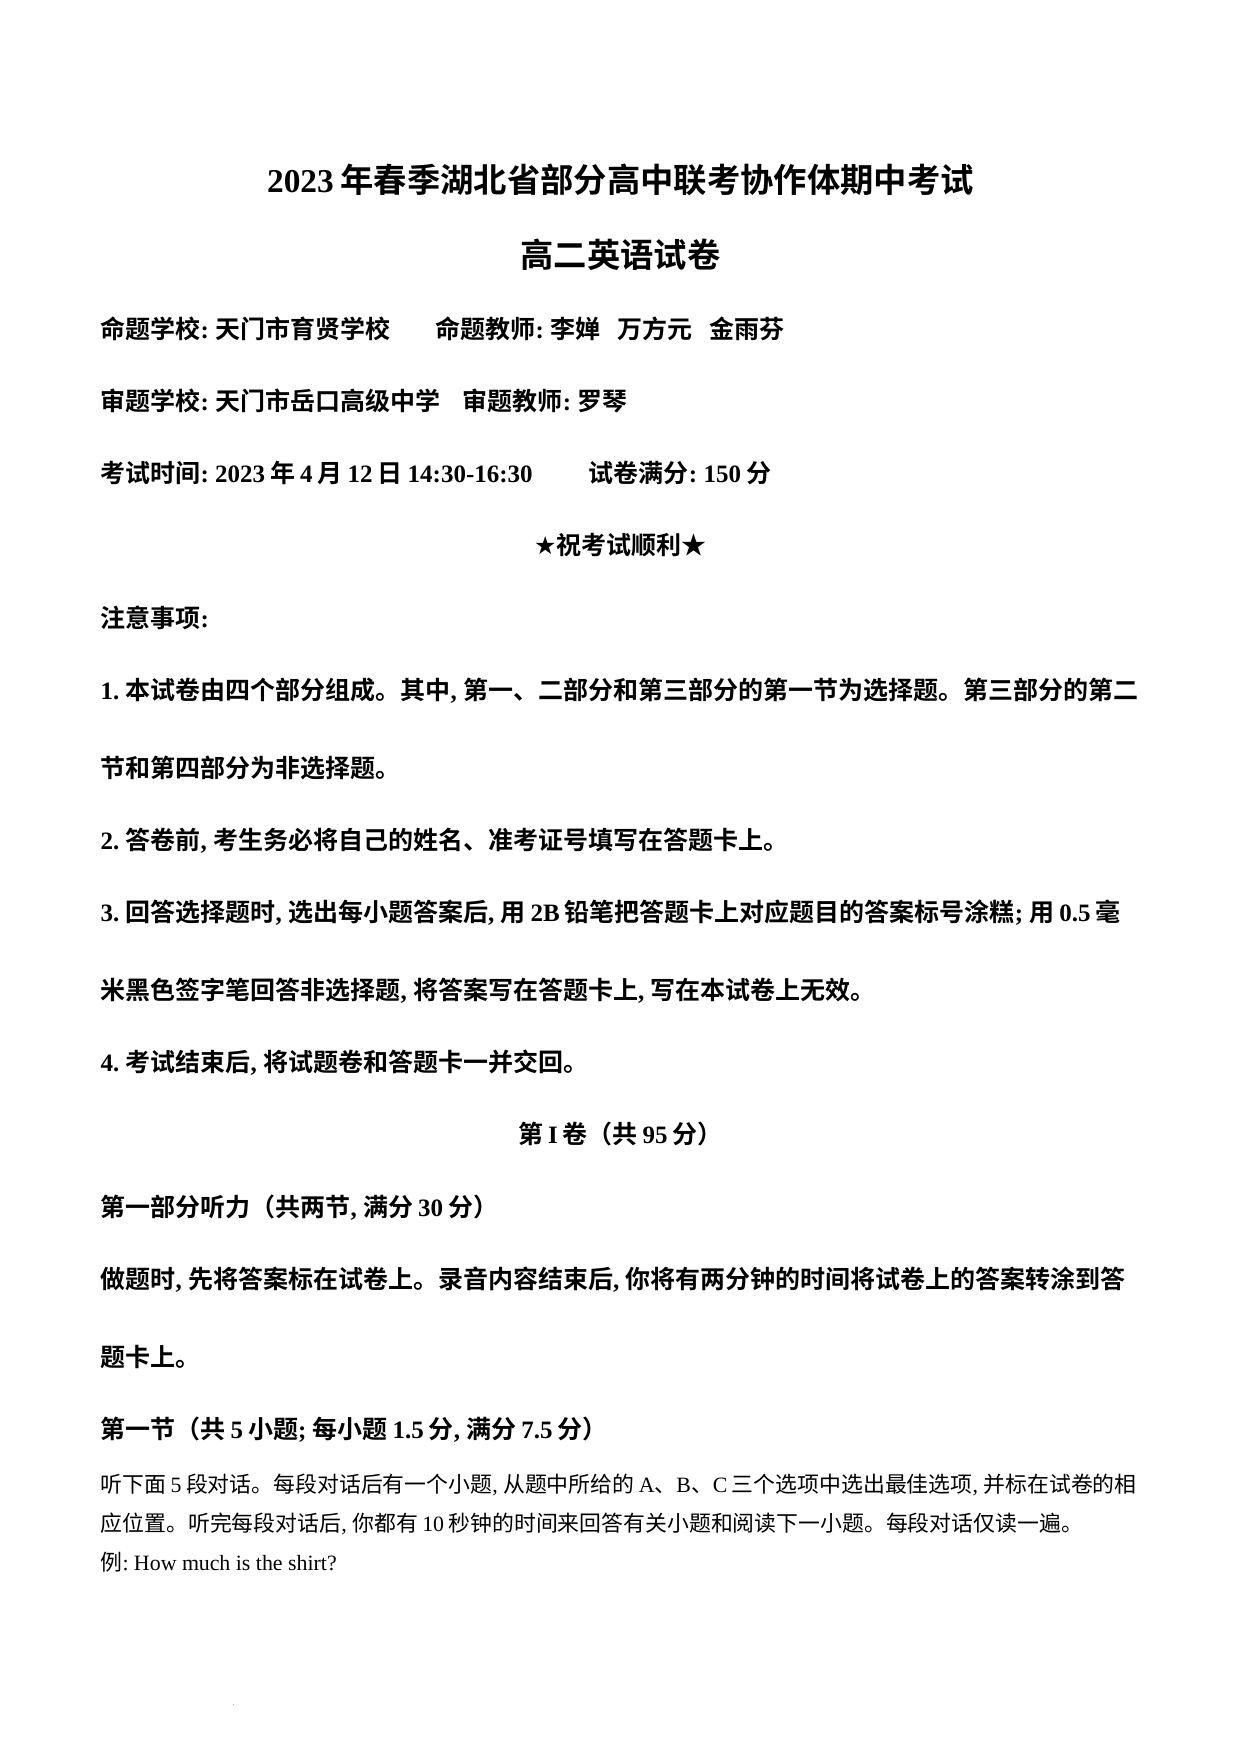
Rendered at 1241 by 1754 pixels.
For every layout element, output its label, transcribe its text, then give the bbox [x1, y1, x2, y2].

text 1. 本试卷由四个部分组成。其中, 第一、二部分和第三部分的第一节为选择题。第三部分的第二节和第四部分为非选择题。 [100, 656, 1140, 799]
text 高二英语试卷 [100, 220, 1140, 285]
text 2023年春季湖北省部分高中联考协作体期中考试 [100, 146, 1140, 211]
text 注意事项: [100, 584, 1140, 649]
text 例: How much is the shirt? [100, 1545, 1140, 1577]
text 听下面5段对话。每段对话后有一个小题, 从题中所给的A、B、C三个选项中选出最佳选项, 并标在试卷的相应位置。听完每段对话后, 你都有10秒钟的时间来回答有关小题和阅读下一小题。每段对话仅读一遍。 [100, 1467, 1140, 1538]
text 第一部分听力（共两节, 满分30分） [100, 1173, 1140, 1238]
text 第一节（共5小题; 每小题1.5分, 满分7.5分） [100, 1395, 1140, 1460]
text 2. 答卷前, 考生务必将自己的姓名、准考证号填写在答题卡上。 [100, 806, 1140, 871]
text 第I卷（共95分） [100, 1100, 1140, 1165]
text 3. 回答选择题时, 选出每小题答案后, 用2B铅笔把答题卡上对应题目的答案标号涂糕; 用0.5毫米黑色签字笔回答非选择题, 将答案写在答题卡上, 写在本试卷上无效。 [100, 878, 1140, 1021]
text 审题学校: 天门市岳口高级中学 审题教师: 罗琴 [100, 367, 1140, 432]
text 命题学校: 天门市育贤学校 命题教师: 李婵 万方元 金雨芬 [100, 295, 1140, 360]
text 做题时, 先将答案标在试卷上。录音内容结束后, 你将有两分钟的时间将试卷上的答案转涂到答题卡上。 [100, 1245, 1140, 1388]
text ★祝考试顺利★ [100, 511, 1140, 576]
text 4. 考试结束后, 将试题卷和答题卡一并交回。 [100, 1028, 1140, 1093]
text 考试时间: 2023年4月12日14:30-16:30 试卷满分: 150分 [100, 439, 1140, 504]
